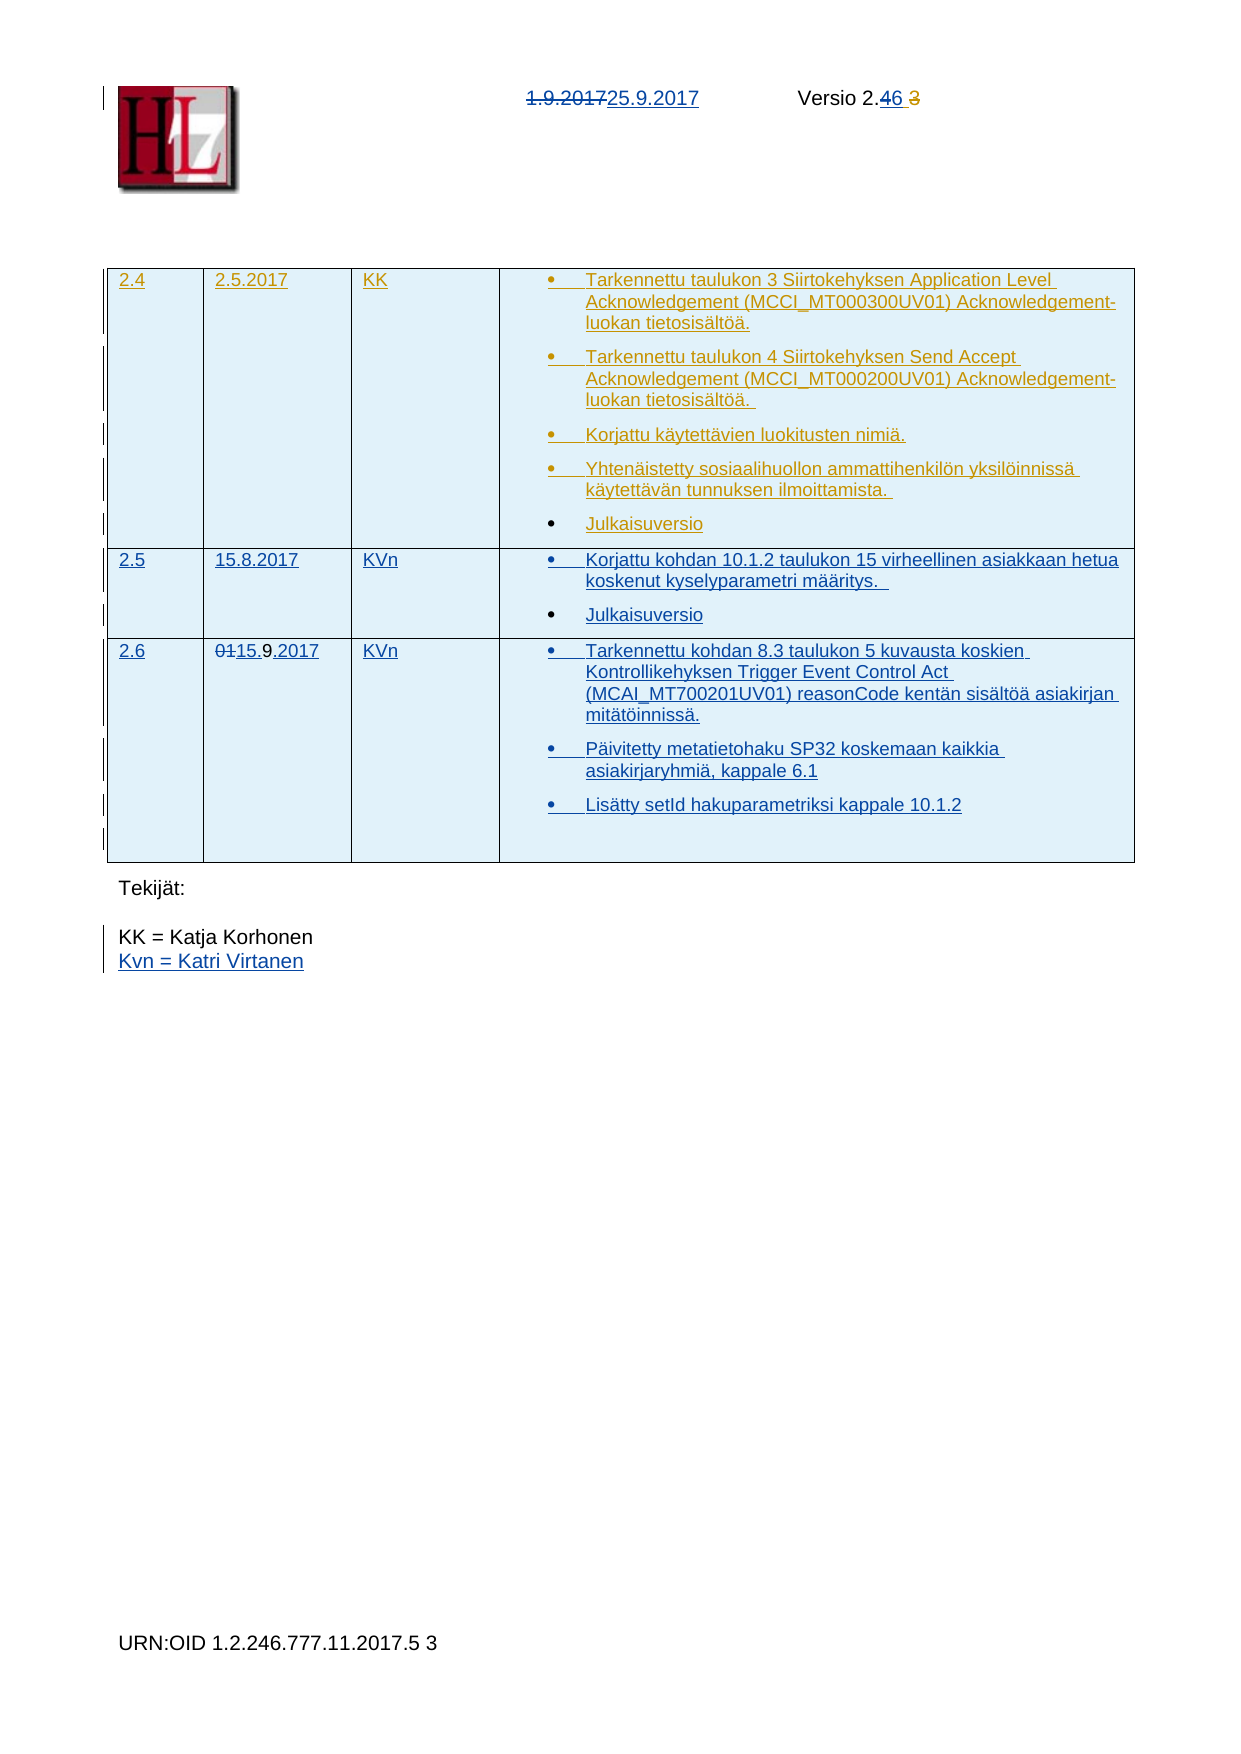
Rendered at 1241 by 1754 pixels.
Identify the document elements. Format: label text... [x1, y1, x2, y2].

text Tekijät: [118, 876, 1122, 900]
text KK = Katja Korhonen [118, 925, 1122, 949]
picture [118, 86, 241, 194]
